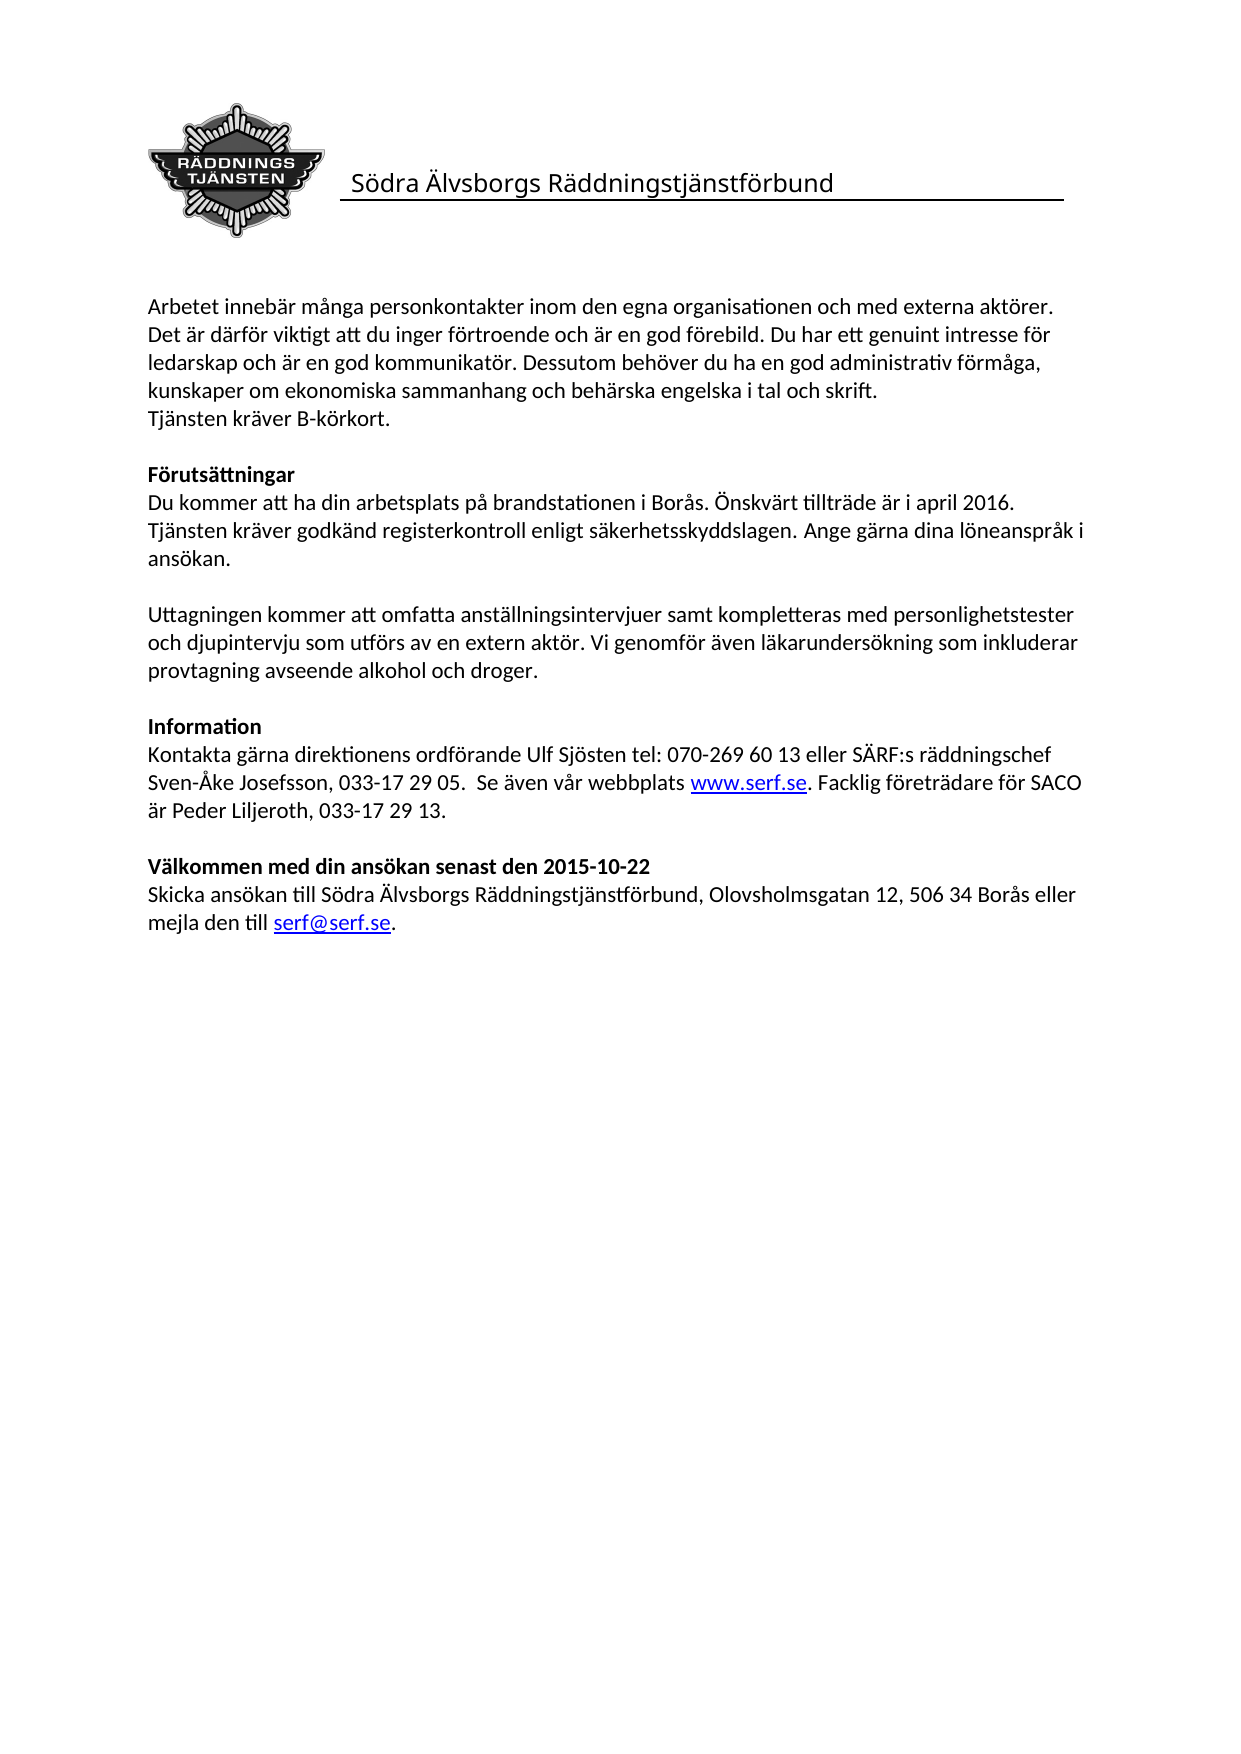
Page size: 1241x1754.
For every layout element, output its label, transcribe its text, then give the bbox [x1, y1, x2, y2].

text Välkommen med din ansökan senast den 2015-10-22 Skicka ansökan till Södra Älvsborgs Räddningstjänstförbund, Olovsholmsgatan 12, 506 34 Borås eller mejla den till serf@serf.se. [148, 852, 1093, 936]
text Du kommer att ha din arbetsplats på brandstationen i Borås. Önskvärt tillträde är i april 2016. Tjänsten kräver godkänd registerkontroll enligt säkerhetsskyddslagen. Ange gärna dina löneanspråk i ansökan. [148, 488, 1093, 572]
text Uttagningen kommer att omfatta anställningsintervjuer samt kompletteras med personlighetstester och djupintervju som utförs av en extern aktör. Vi genomför även läkarundersökning som inkluderar provtagning avseende alkohol och droger. Information Kontakta gärna direktionens ordförande Ulf Sjösten tel: 070-269 60 13 eller SÄRF:s räddningschef Sven-Åke Josefsson, 033-17 29 05. Se även vår webbplats www.serf.se. Facklig företrädare för SACO är Peder Liljeroth, 033-17 29 13. [148, 600, 1093, 824]
text Arbetet innebär många personkontakter inom den egna organisationen och med externa aktörer. Det är därför viktigt att du inger förtroende och är en god förebild. Du har ett genuint intresse för ledarskap och är en god kommunikatör. Dessutom behöver du ha en god administrativ förmåga, kunskaper om ekonomiska sammanhang och behärska engelska i tal och skrift. Tjänsten kräver B-körkort. Förutsättningar [148, 292, 1093, 488]
picture [148, 103, 325, 238]
